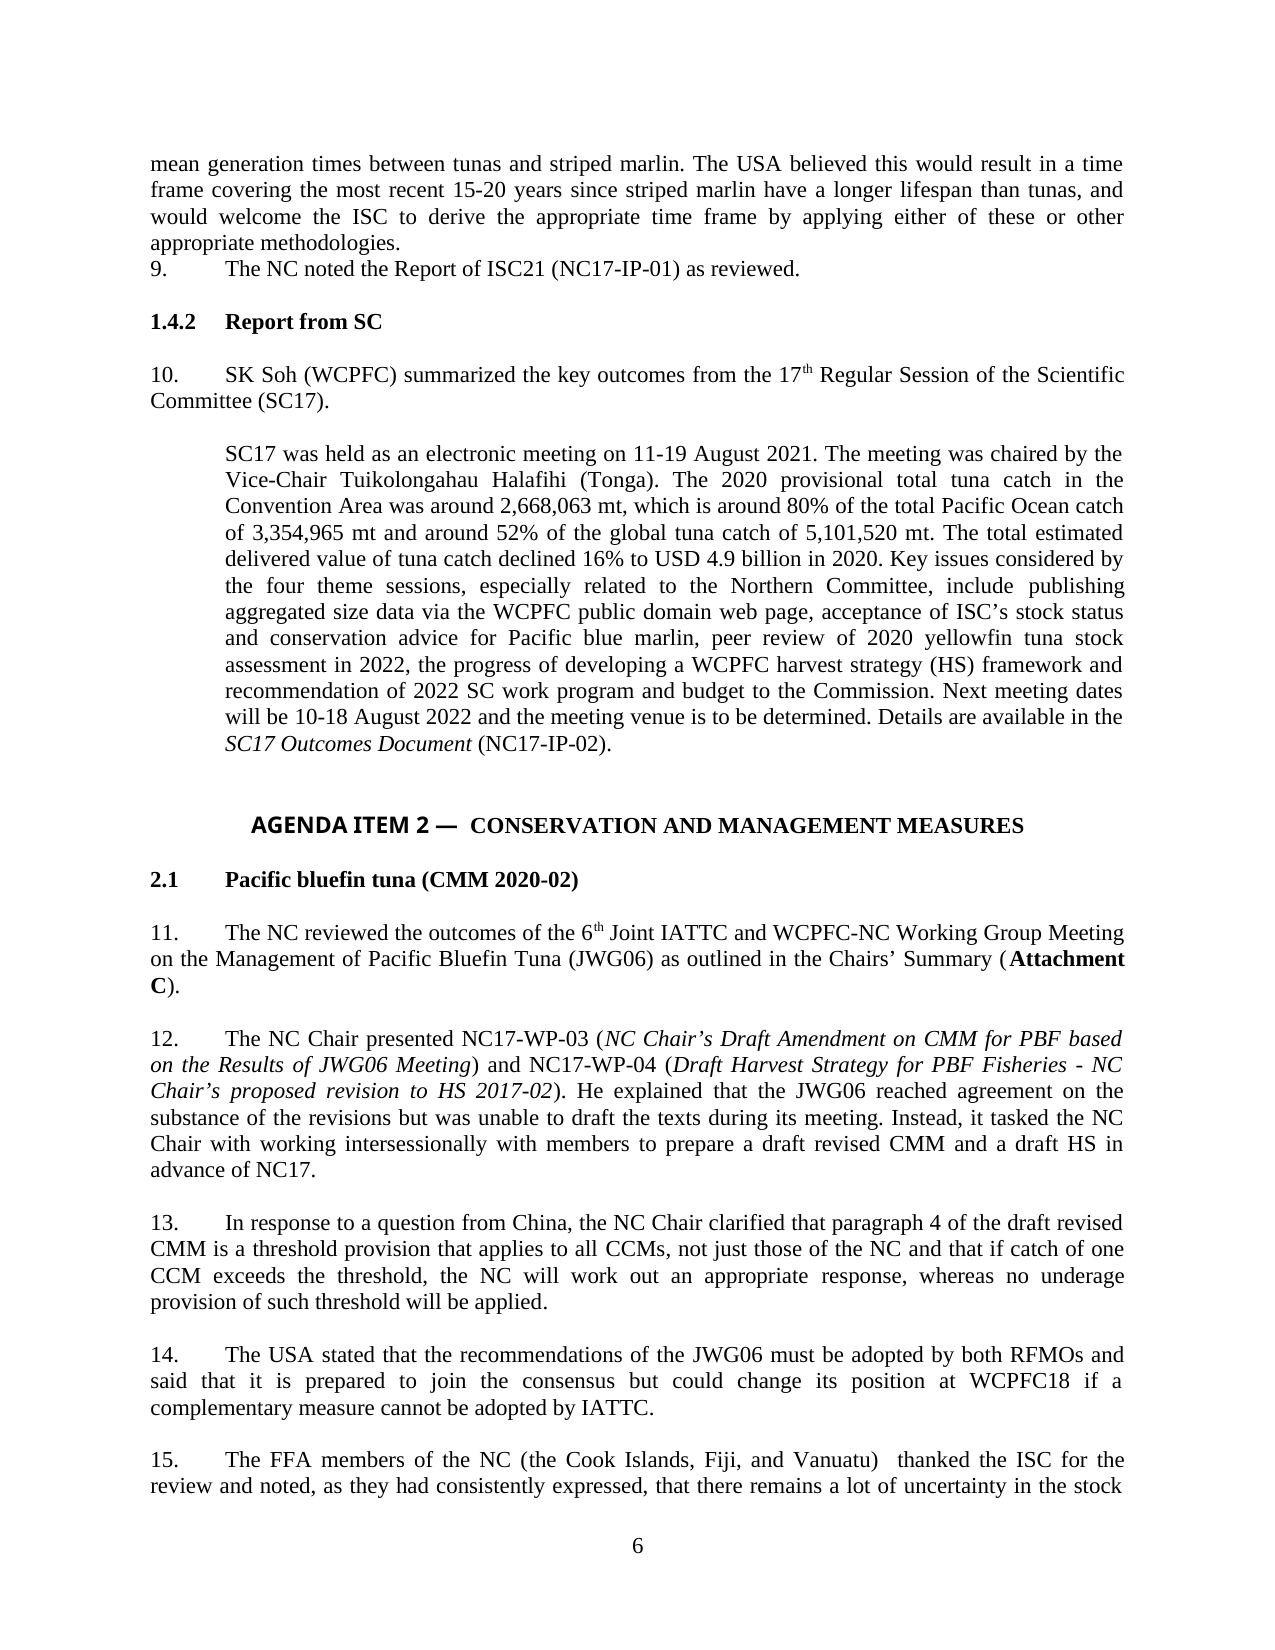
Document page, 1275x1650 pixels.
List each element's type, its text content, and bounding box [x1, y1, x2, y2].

list SC17 was held as an electronic meeting on 11-19 August 2021. The meeting was chaired by the Vice-Chair Tuikolongahau Halafihi (Tonga). The 2020 provisional total tuna catch in the Convention Area was around 2,668,063 mt, which is around 80% of the total Pacific Ocean catch of 3,354,965 mt and around 52% of the global tuna catch of 5,101,520 mt. The total estimated delivered value of tuna catch declined 16% to USD 4.9 billion in 2020. Key issues considered by the four theme sessions, especially related to the Northern Committee, include publishing aggregated size data via the WCPFC public domain web page, acceptance of ISC’s stock status and conservation advice for Pacific blue marlin, peer review of 2020 yellowfin tuna stock assessment in 2022, the progress of developing a WCPFC harvest strategy (HS) framework and recommendation of 2022 SC work program and budget to the Commission. Next meeting dates will be 10-18 August 2022 and the meeting venue is to be determined. Details are available in the SC17 Outcomes Document (NC17-IP-02). [225, 440, 1125, 756]
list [150, 1446, 1125, 1499]
list The USA that the recommendations of the JWG06 must be adopted by both RFMOs and said that it is prepared to join the consensus but could change its position at WCPFC18 if a complementary measure cannot be adopted by IATTC. [150, 1341, 1125, 1420]
list The NC noted the Report of ISC21 (NC17-IP-01) as reviewed. [150, 255, 1125, 282]
subtitle Report from SC [150, 308, 1125, 334]
subtitle Pacific bluefin tuna (CMM 2020-02) [150, 866, 1125, 893]
list The NC Chair presented NC17-WP-03 (NC Chair’s Draft Amendment on CMM for PBF based on the Results of JWG06 Meeting) and NC17-WP-04 (Draft Harvest Strategy for PBF Fisheries - NC Chair’s proposed revision to HS 2017-02). He explained that the JWG06 reached agreement on the substance of the revisions but was unable to draft the texts during its meeting. Instead, it tasked the NC Chair with working intersessionally with members to prepare a draft revised CMM and a draft HS in advance of NC17. [150, 1024, 1125, 1183]
list In response to a question from China, the NC Chair clarified that paragraph 4 of the draft revised CMM is a threshold provision that applies to all , not just those of the NC and that if catch of one CCM exceeds the threshold, the NC will work out an appropriate response, whereas no underage provision of such threshold will be applied. [150, 1209, 1125, 1314]
list SK Soh (WCPFC) summarized the key outcomes from the 17th Regular Session of the Scientific Committee (SC17). [150, 361, 1125, 413]
list The NC reviewed the outcomes of the 6th Joint IATTC and WCPFC-NC Working Group Meeting on the Management of Pacific Bluefin Tuna (JWG06) as outlined in the Chairs’ Summary (Attachment C). [150, 919, 1125, 998]
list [150, 150, 1125, 255]
subtitle CONSERVATION AND MANAGEMENT MEASURES [150, 809, 1125, 840]
